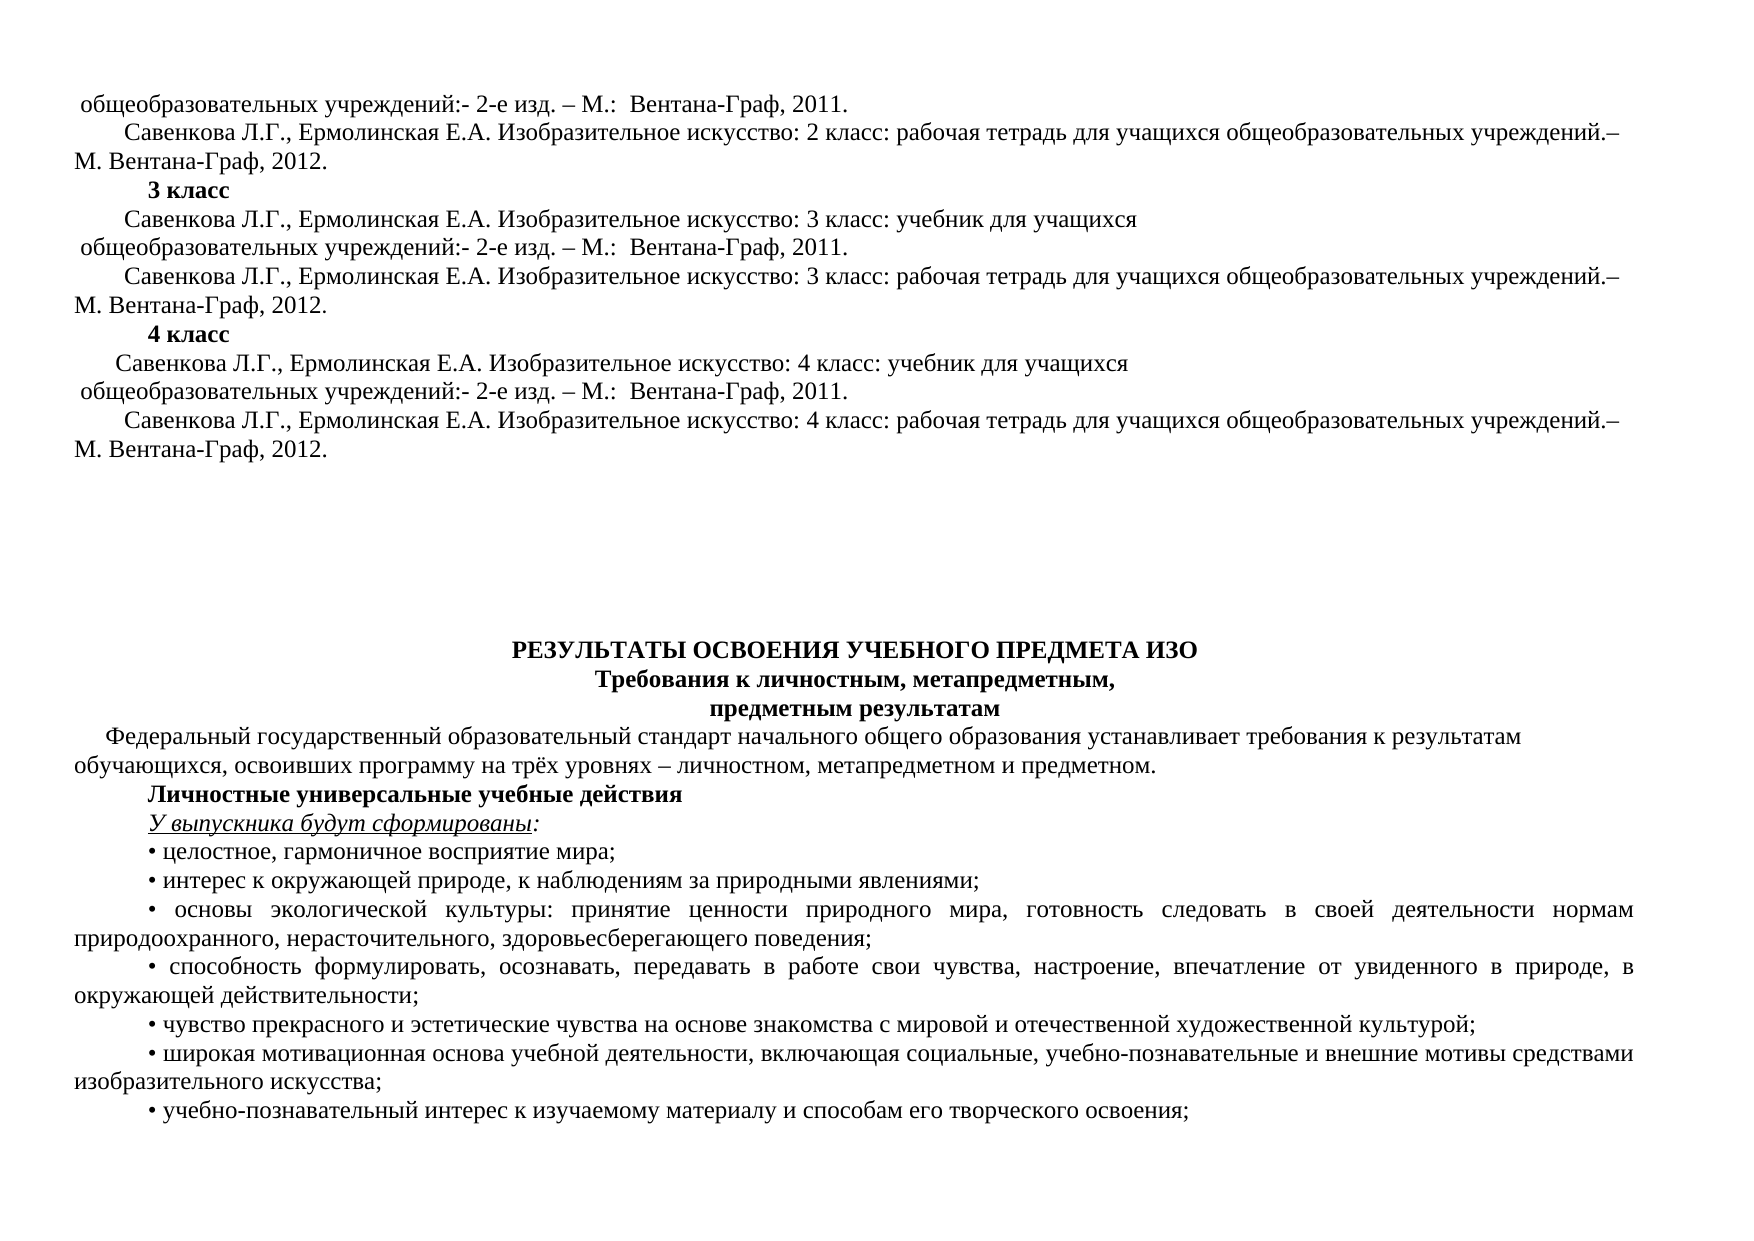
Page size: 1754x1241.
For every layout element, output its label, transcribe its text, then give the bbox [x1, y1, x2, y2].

text 4 класс [74, 319, 1636, 348]
text общеобразовательных учреждений:- 2-е изд. – М.: Вентана-Граф, 2011. [74, 232, 1636, 261]
text • широкая мотивационная основа учебной деятельности, включающая социальные, учебно-познавательные и внешние мотивы средствами изобразительного искусства; [74, 1038, 1636, 1095]
text • интерес к окружающей природе, к наблюдениям за природными явлениями; [74, 865, 1636, 894]
text Личностные универсальные учебные действия [74, 779, 1636, 808]
text Требования к личностным, метапредметным, [74, 664, 1636, 693]
text • учебно-познавательный интерес к изучаемому материалу и способам его творческого освоения; [74, 1095, 1636, 1124]
text У выпускника будут сформированы: [74, 808, 1636, 836]
text общеобразовательных учреждений:- 2-е изд. – М.: Вентана-Граф, 2011. [74, 376, 1636, 405]
text Савенкова Л.Г., Ермолинская Е.А. Изобразительное искусство: 4 класс: рабочая тетрадь для учащихся общеобразовательных учреждений.– М. Вентана-Граф, 2012. [74, 405, 1636, 463]
text • способность формулировать, осознавать, передавать в работе свои чувства, настроение, впечатление от увиденного в природе, в окружающей действительности; [74, 951, 1636, 1009]
text Савенкова Л.Г., Ермолинская Е.А. Изобразительное искусство: 4 класс: учебник для учащихся [74, 348, 1636, 376]
text общеобразовательных учреждений:- 2-е изд. – М.: Вентана-Граф, 2011. [74, 89, 1636, 117]
text • основы экологической культуры: принятие ценности природного мира, готовность следовать в своей деятельности нормам природоохранного, нерасточительного, здоровьесберегающего поведения; [74, 894, 1636, 951]
text Савенкова Л.Г., Ермолинская Е.А. Изобразительное искусство: 3 класс: учебник для учащихся [74, 204, 1636, 232]
text РЕЗУЛЬТАТЫ ОСВОЕНИЯ УЧЕБНОГО ПРЕДМЕТА ИЗО [74, 635, 1636, 664]
text Федеральный государственный образовательный стандарт начального общего образования устанавливает требования к результатам обучающихся, освоивших программу на трёх уровнях – личностном, метапредметном и предметном. [74, 721, 1636, 779]
text Савенкова Л.Г., Ермолинская Е.А. Изобразительное искусство: 3 класс: рабочая тетрадь для учащихся общеобразовательных учреждений.– М. Вентана-Граф, 2012. [74, 261, 1636, 319]
text Савенкова Л.Г., Ермолинская Е.А. Изобразительное искусство: 2 класс: рабочая тетрадь для учащихся общеобразовательных учреждений.– М. Вентана-Граф, 2012. [74, 117, 1636, 175]
text • чувство прекрасного и эстетические чувства на основе знакомства с мировой и отечественной художественной культурой; [74, 1009, 1636, 1038]
text 3 класс [74, 175, 1636, 204]
text предметным результатам [74, 693, 1636, 721]
text • целостное, гармоничное восприятие мира; [74, 836, 1636, 865]
